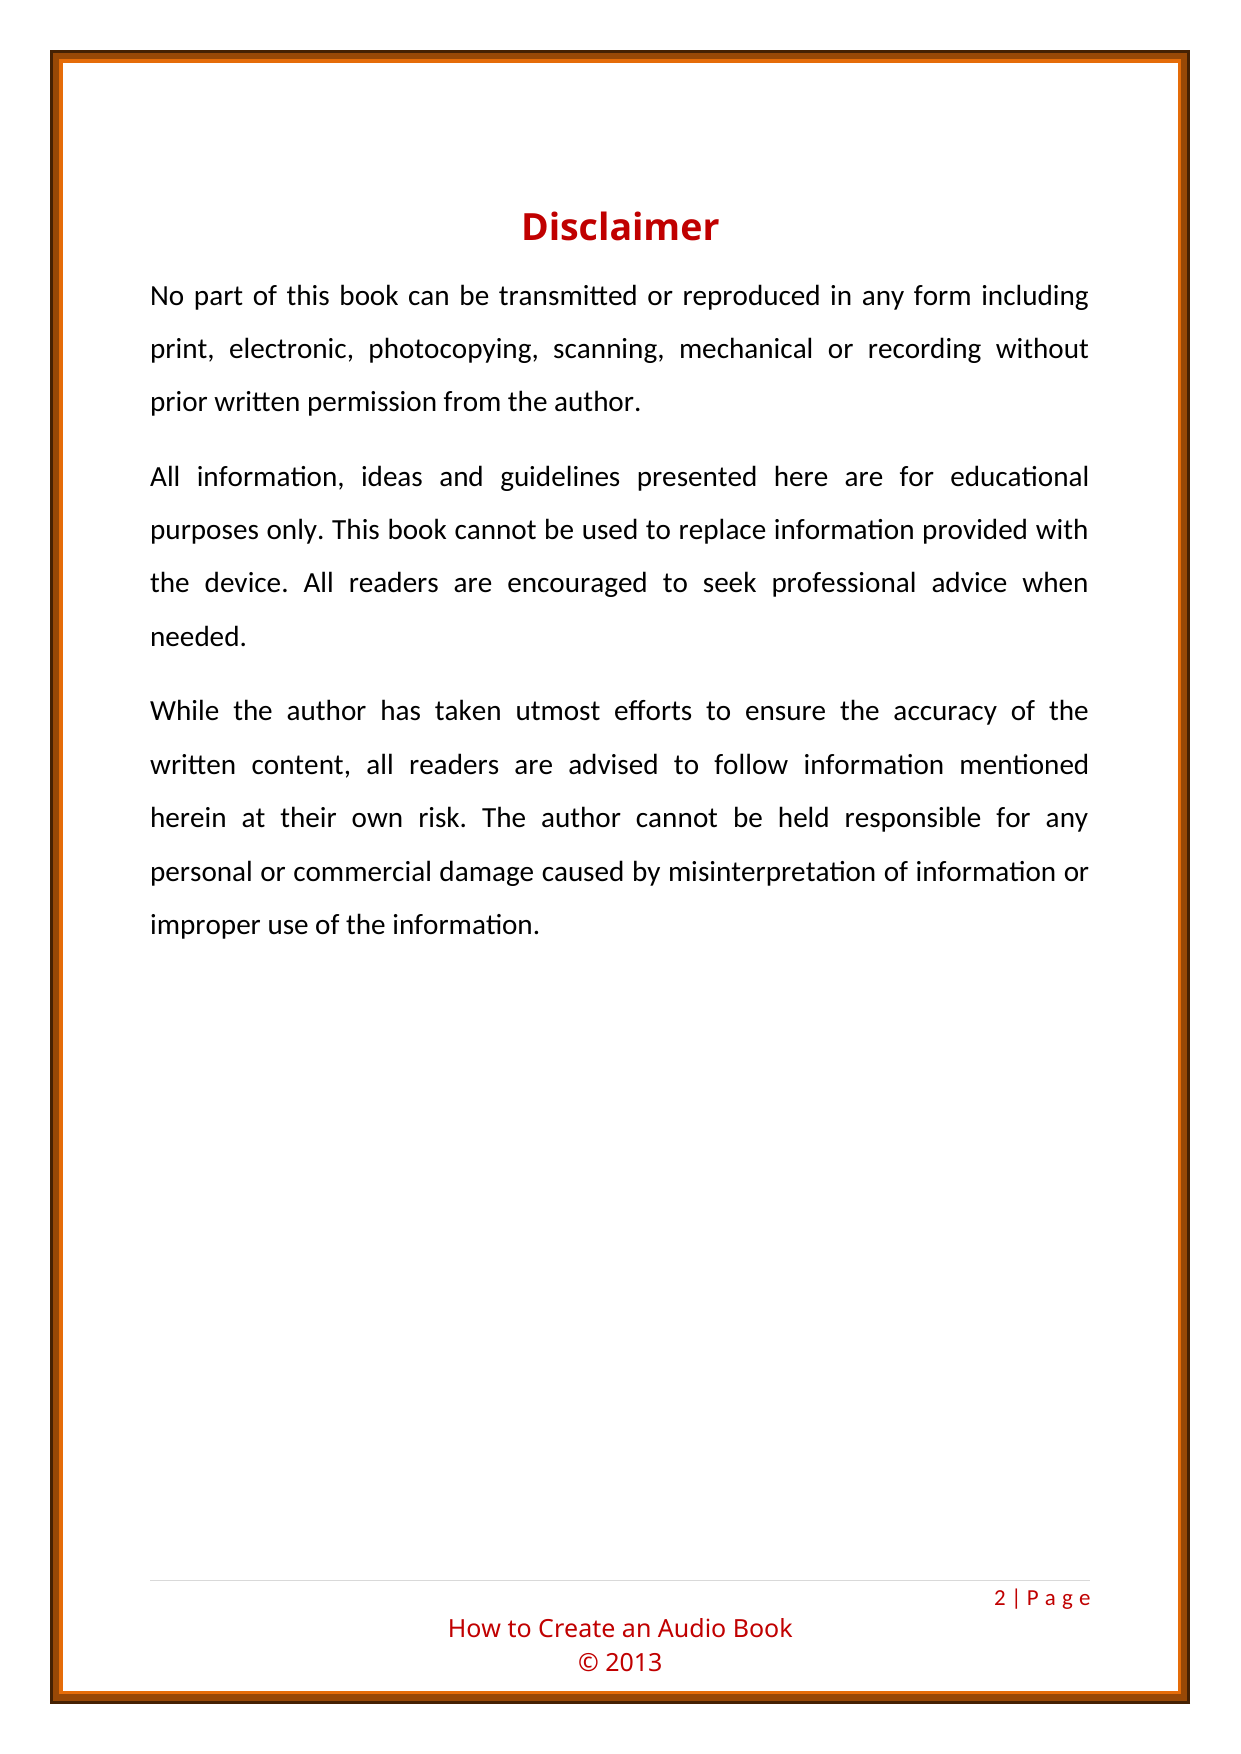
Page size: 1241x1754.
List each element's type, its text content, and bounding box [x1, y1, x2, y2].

text No part of this book can be transmitted or reproduced in any form including print, electronic, photocopying, scanning, mechanical or recording without prior written permission from the author. [150, 277, 1090, 419]
subtitle Disclaimer [150, 200, 1090, 251]
text All information, ideas and guidelines presented here are for educational purposes only. This book cannot be used to replace information provided with the device. All readers are encouraged to seek professional advice when needed. [150, 458, 1090, 654]
text While the author has taken utmost efforts to ensure the accuracy of the written content, all readers are advised to follow information mentioned herein at their own risk. The author cannot be held responsible for any personal or commercial damage caused by misinterpretation of information or improper use of the information. [150, 692, 1090, 942]
